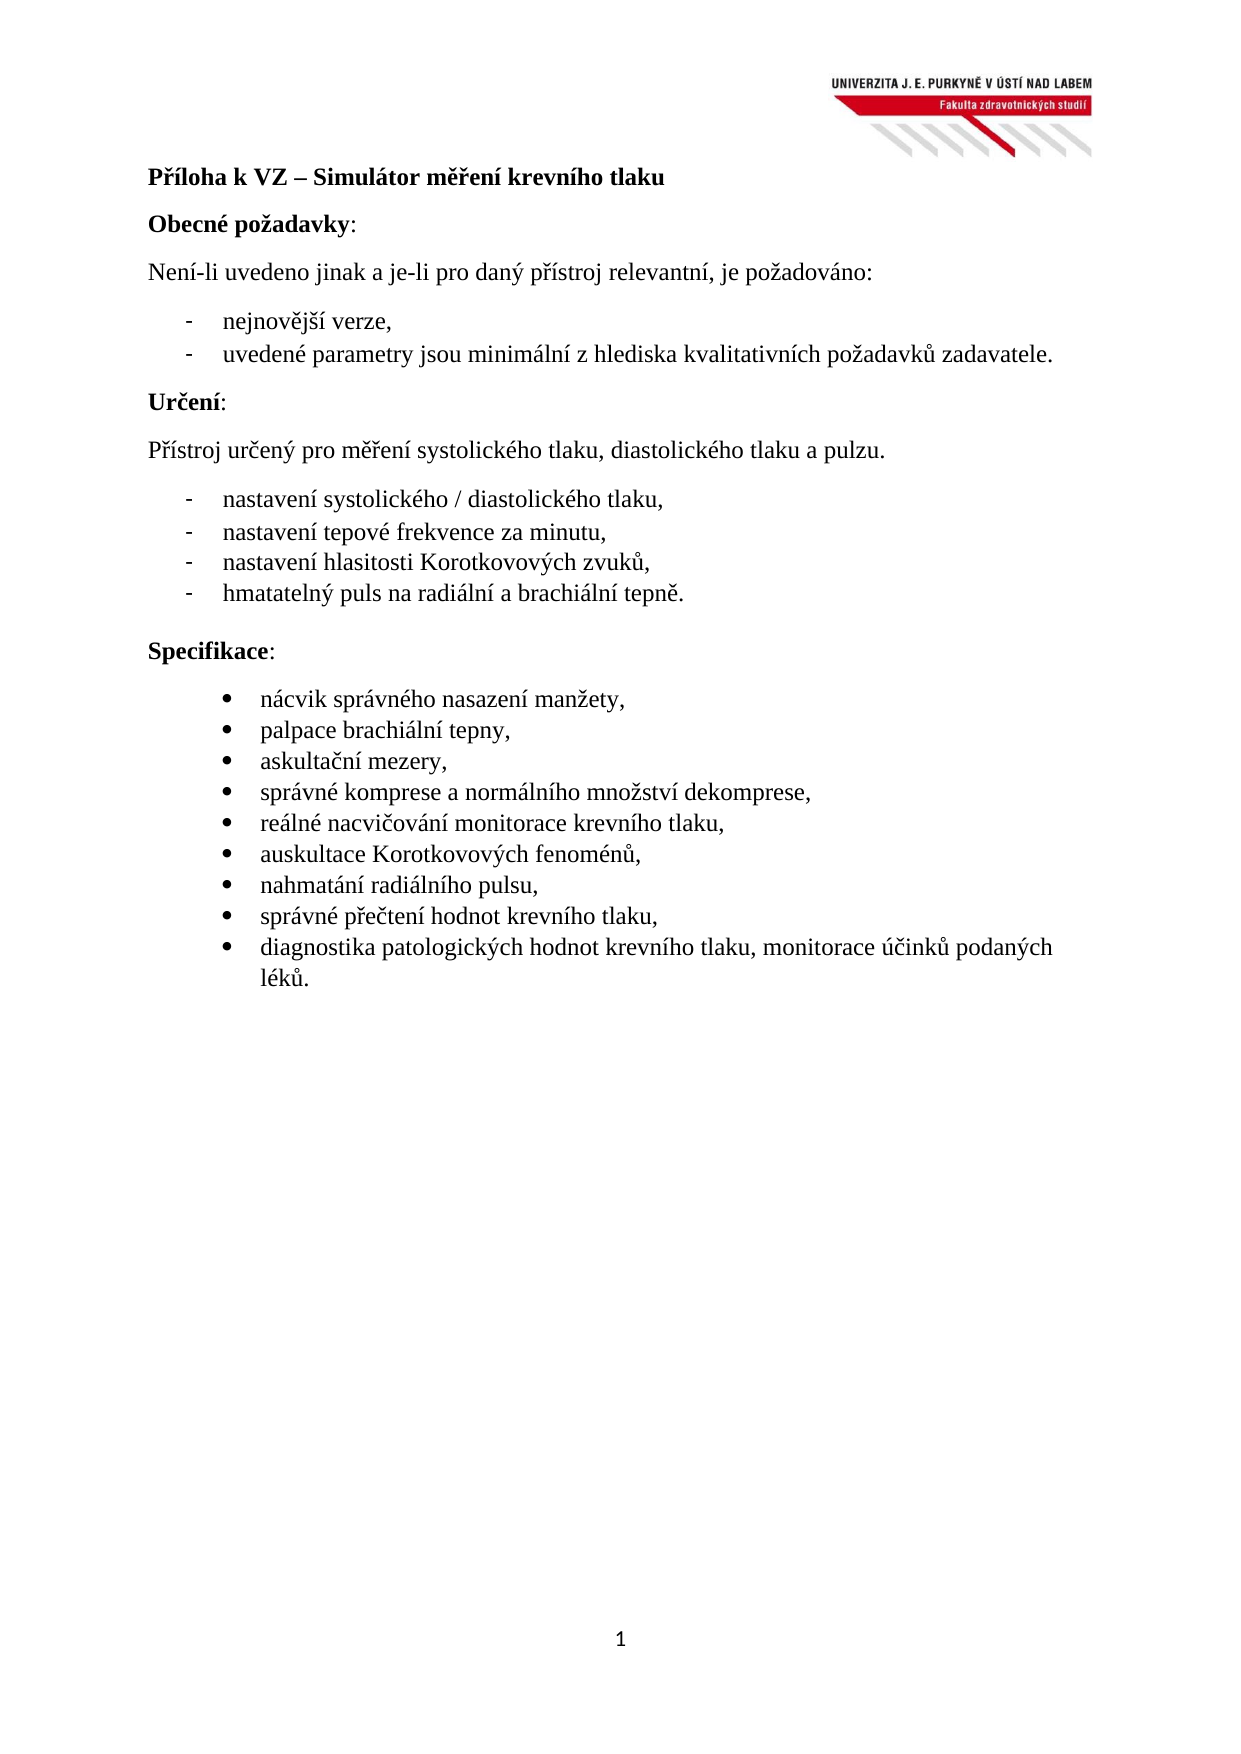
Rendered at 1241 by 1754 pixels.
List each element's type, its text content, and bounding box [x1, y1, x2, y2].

list palpace brachiální tepny, [223, 715, 1093, 743]
text Není-li uvedeno jinak a je-li pro daný přístroj relevantní, je požadováno: [148, 257, 1093, 286]
picture [828, 73, 1093, 162]
list reálné nacvičování monitorace krevního tlaku, [223, 808, 1093, 837]
list nahmatání radiálního pulsu, [223, 870, 1093, 899]
list nejnovější verze, [185, 305, 1093, 335]
text Určení: [148, 387, 1093, 416]
list hmatatelný puls na radiální a brachiální tepně. [185, 577, 1093, 607]
text Přístroj určený pro měření systolického tlaku, diastolického tlaku a pulzu. [148, 435, 1093, 464]
list diagnostika patologických hodnot krevního tlaku, monitorace účinků podaných léků. [223, 932, 1093, 992]
list nastavení tepové frekvence za minutu, [185, 516, 1093, 546]
list auskultace Korotkovových fenoménů, [223, 839, 1093, 868]
list nácvik správného nasazení manžety, [223, 684, 1093, 712]
list uvedené parametry jsou minimální z hlediska kvalitativních požadavků zadavatele. [185, 338, 1093, 368]
list správné komprese a normálního množství dekomprese, [223, 777, 1093, 806]
list správné přečtení hodnot krevního tlaku, [223, 901, 1093, 930]
list askultační mezery, [223, 746, 1093, 774]
text Obecné požadavky: [148, 209, 1093, 238]
text Příloha k VZ – Simulátor měření krevního tlaku [148, 162, 1093, 191]
text Specifikace: [148, 636, 1093, 665]
list nastavení hlasitosti Korotkovových zvuků, [185, 546, 1093, 577]
list nastavení systolického / diastolického tlaku, [185, 483, 1093, 513]
